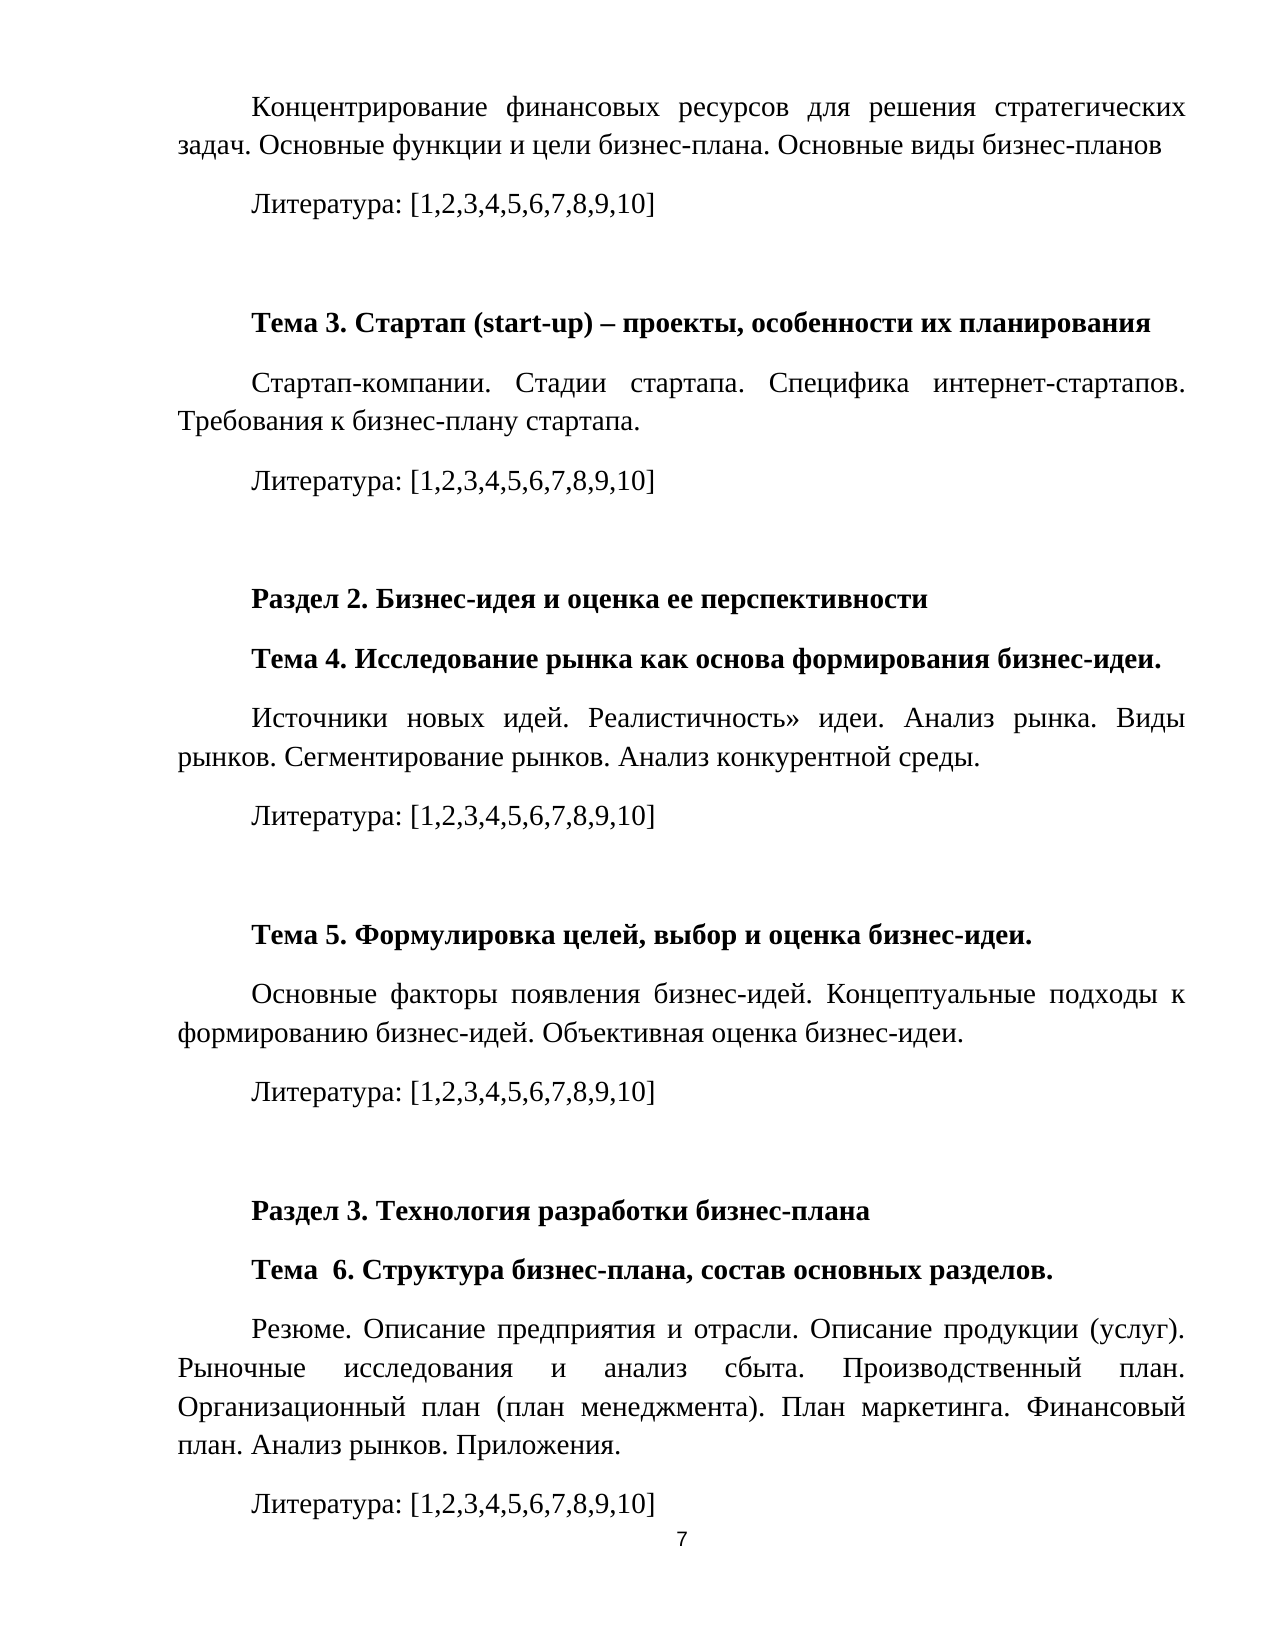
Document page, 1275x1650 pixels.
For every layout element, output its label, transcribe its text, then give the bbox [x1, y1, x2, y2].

text Литература: [1,2,3,4,5,6,7,8,9,10] [177, 1487, 1186, 1520]
text Раздел 3. Технология разработки бизнес-плана [177, 1193, 1186, 1226]
text Тема 3. Стартап (start-up) – проекты, особенности их планирования [177, 305, 1186, 339]
text Стартап-компании. Стадии стартапа. Специфика интернет-стартапов. Требования к бизнес-плану стартапа. [177, 365, 1186, 437]
text Тема 4. Исследование рынка как основа формирования бизнес-идеи. [177, 641, 1186, 674]
text Литература: [1,2,3,4,5,6,7,8,9,10] [177, 1074, 1186, 1108]
text Основные факторы появления бизнес-идей. Концептуальные подходы к формированию бизнес-идей. Объективная оценка бизнес-идеи. [177, 976, 1186, 1048]
text Литература: [1,2,3,4,5,6,7,8,9,10] [177, 798, 1186, 832]
text Концентрирование финансовых ресурсов для решения стратегических задач. Основные функции и цели бизнес-плана. Основные виды бизнес-планов [177, 89, 1186, 161]
text Тема 5. Формулировка целей, выбор и оценка бизнес-идеи. [177, 917, 1186, 950]
text Литература: [1,2,3,4,5,6,7,8,9,10] [177, 187, 1186, 220]
text Раздел 2. Бизнес-идея и оценка ее перспективности [177, 581, 1186, 615]
text Резюме. Описание предприятия и отрасли. Описание продукции (услуг). Рыночные исследования и анализ сбыта. Производственный план. Организационный план (план менеджмента). План маркетинга. Финансовый план. Анализ рынков. Приложения. [177, 1312, 1186, 1461]
text Литература: [1,2,3,4,5,6,7,8,9,10] [177, 463, 1186, 496]
text Тема 6. Структура бизнес-плана, состав основных разделов. [177, 1252, 1186, 1286]
text Источники новых идей. Реалистичность» идеи. Анализ рынка. Виды рынков. Сегментирование рынков. Анализ конкурентной среды. [177, 700, 1186, 772]
